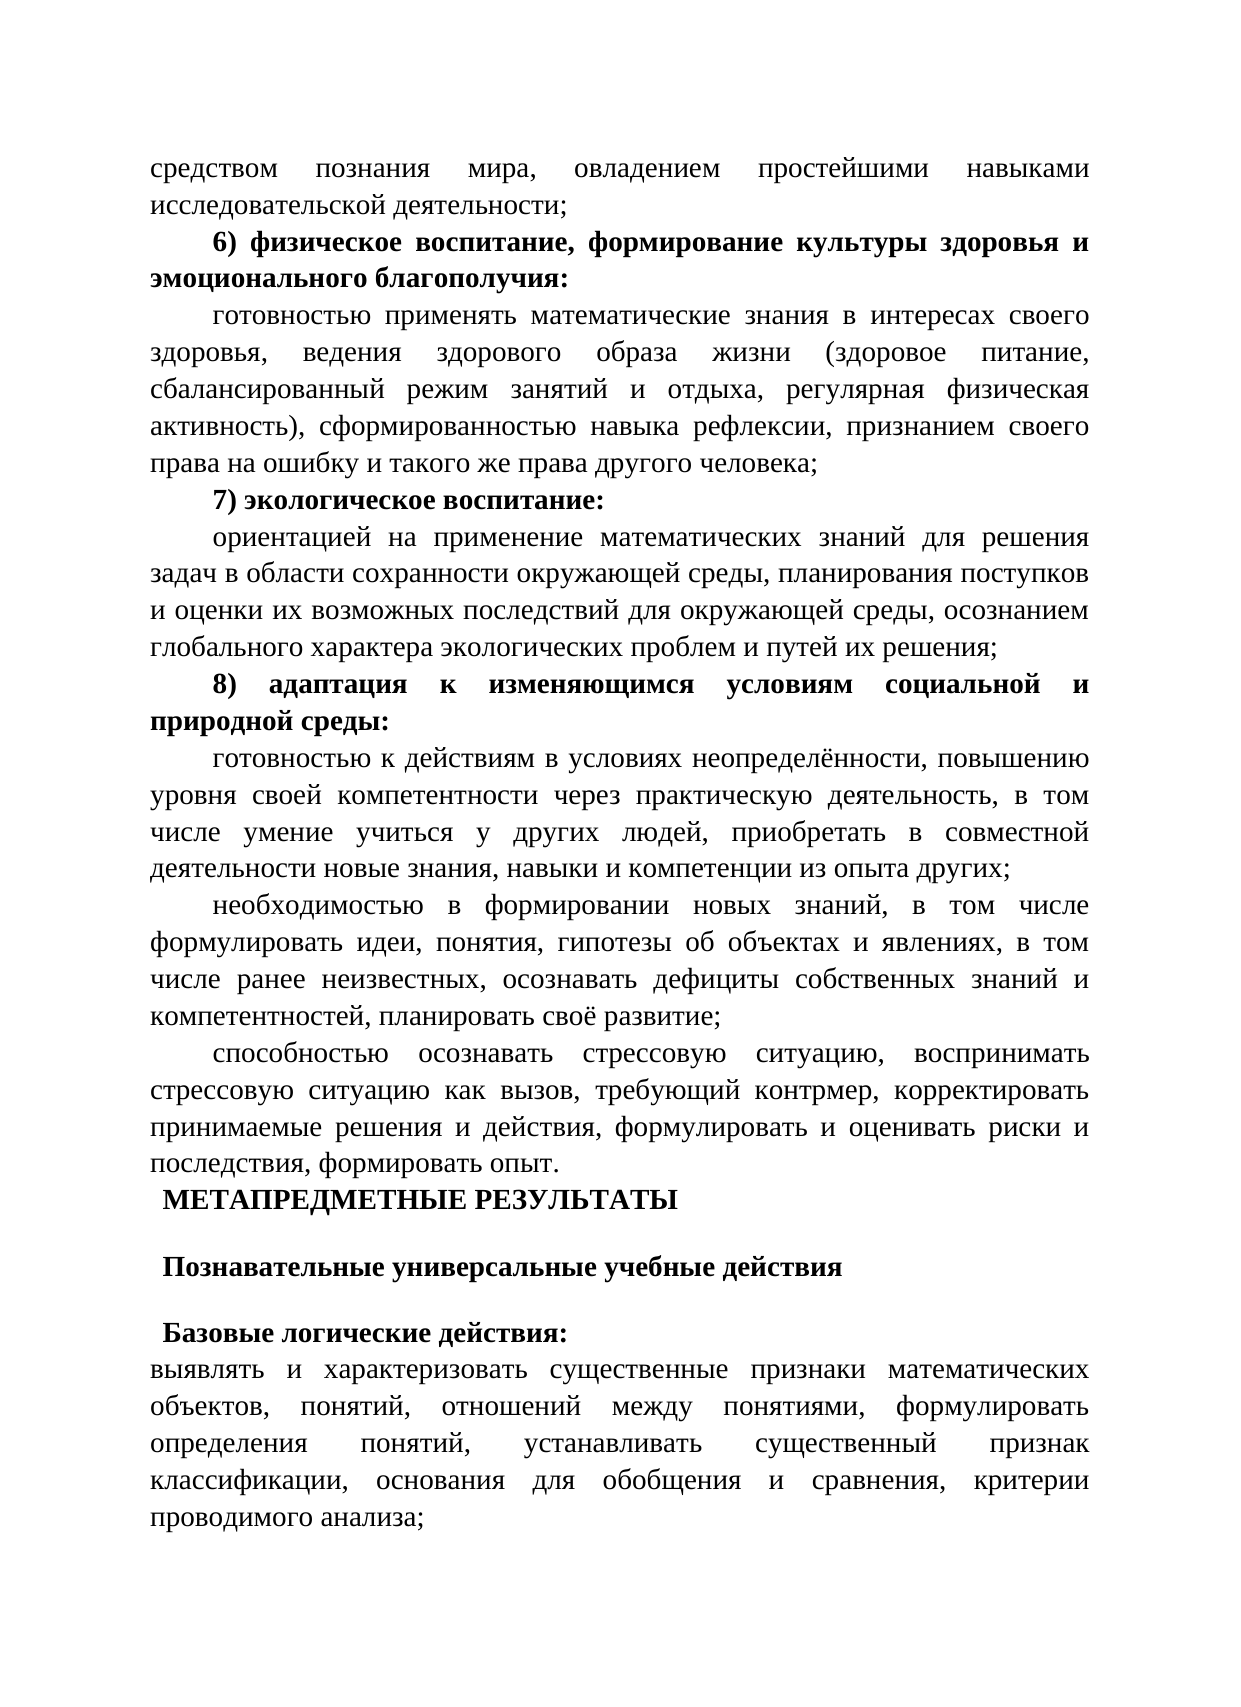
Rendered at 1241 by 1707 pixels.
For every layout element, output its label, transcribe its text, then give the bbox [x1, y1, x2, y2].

text 8) адаптация к изменяющимся условиям социальной и природной среды: [150, 666, 1090, 737]
text 6) физическое воспитание, формирование культуры здоровья и эмоционального благополучия: [150, 224, 1090, 294]
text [150, 150, 1090, 220]
text МЕТАПРЕДМЕТНЫЕ РЕЗУЛЬТАТЫ [162, 1182, 1090, 1216]
text готовностью применять математические знания в интересах своего здоровья, ведения здорового образа жизни (здоровое питание, сбалансированный режим занятий и отдыха, регулярная физическая активность), сформированностью навыка рефлексии, признанием своего права на ошибку и такого же права другого человека; [150, 297, 1090, 478]
text способностью осознавать стрессовую ситуацию, воспринимать стрессовую ситуацию как вызов, требующий контрмер, корректировать принимаемые решения и действия, формулировать и оценивать риски и последствия, формировать опыт. [150, 1035, 1090, 1179]
text необходимостью в формировании новых знаний, в том числе формулировать идеи, понятия, гипотезы об объектах и явлениях, в том числе ранее неизвестных, осознавать дефициты собственных знаний и компетентностей, планировать своё развитие; [150, 887, 1090, 1032]
text Познавательные универсальные учебные действия [162, 1249, 1090, 1282]
text готовностью к действиям в условиях неопределённости, повышению уровня своей компетентности через практическую деятельность, в том числе умение учиться у других людей, приобретать в совместной деятельности новые знания, навыки и компетенции из опыта других; [150, 740, 1090, 884]
text Базовые логические действия: [162, 1315, 1090, 1348]
text 7) экологическое воспитание: [150, 482, 1090, 515]
list выявлять и характеризовать существенные признаки математических объектов, понятий, отношений между понятиями, формулировать определения понятий, устанавливать существенный признак классификации, основания для обобщения и сравнения, критерии проводимого анализа; [150, 1352, 1090, 1533]
text ориентацией на применение математических знаний для решения задач в области сохранности окружающей среды, планирования поступков и оценки их возможных последствий для окружающей среды, осознанием глобального характера экологических проблем и путей их решения; [150, 519, 1090, 663]
